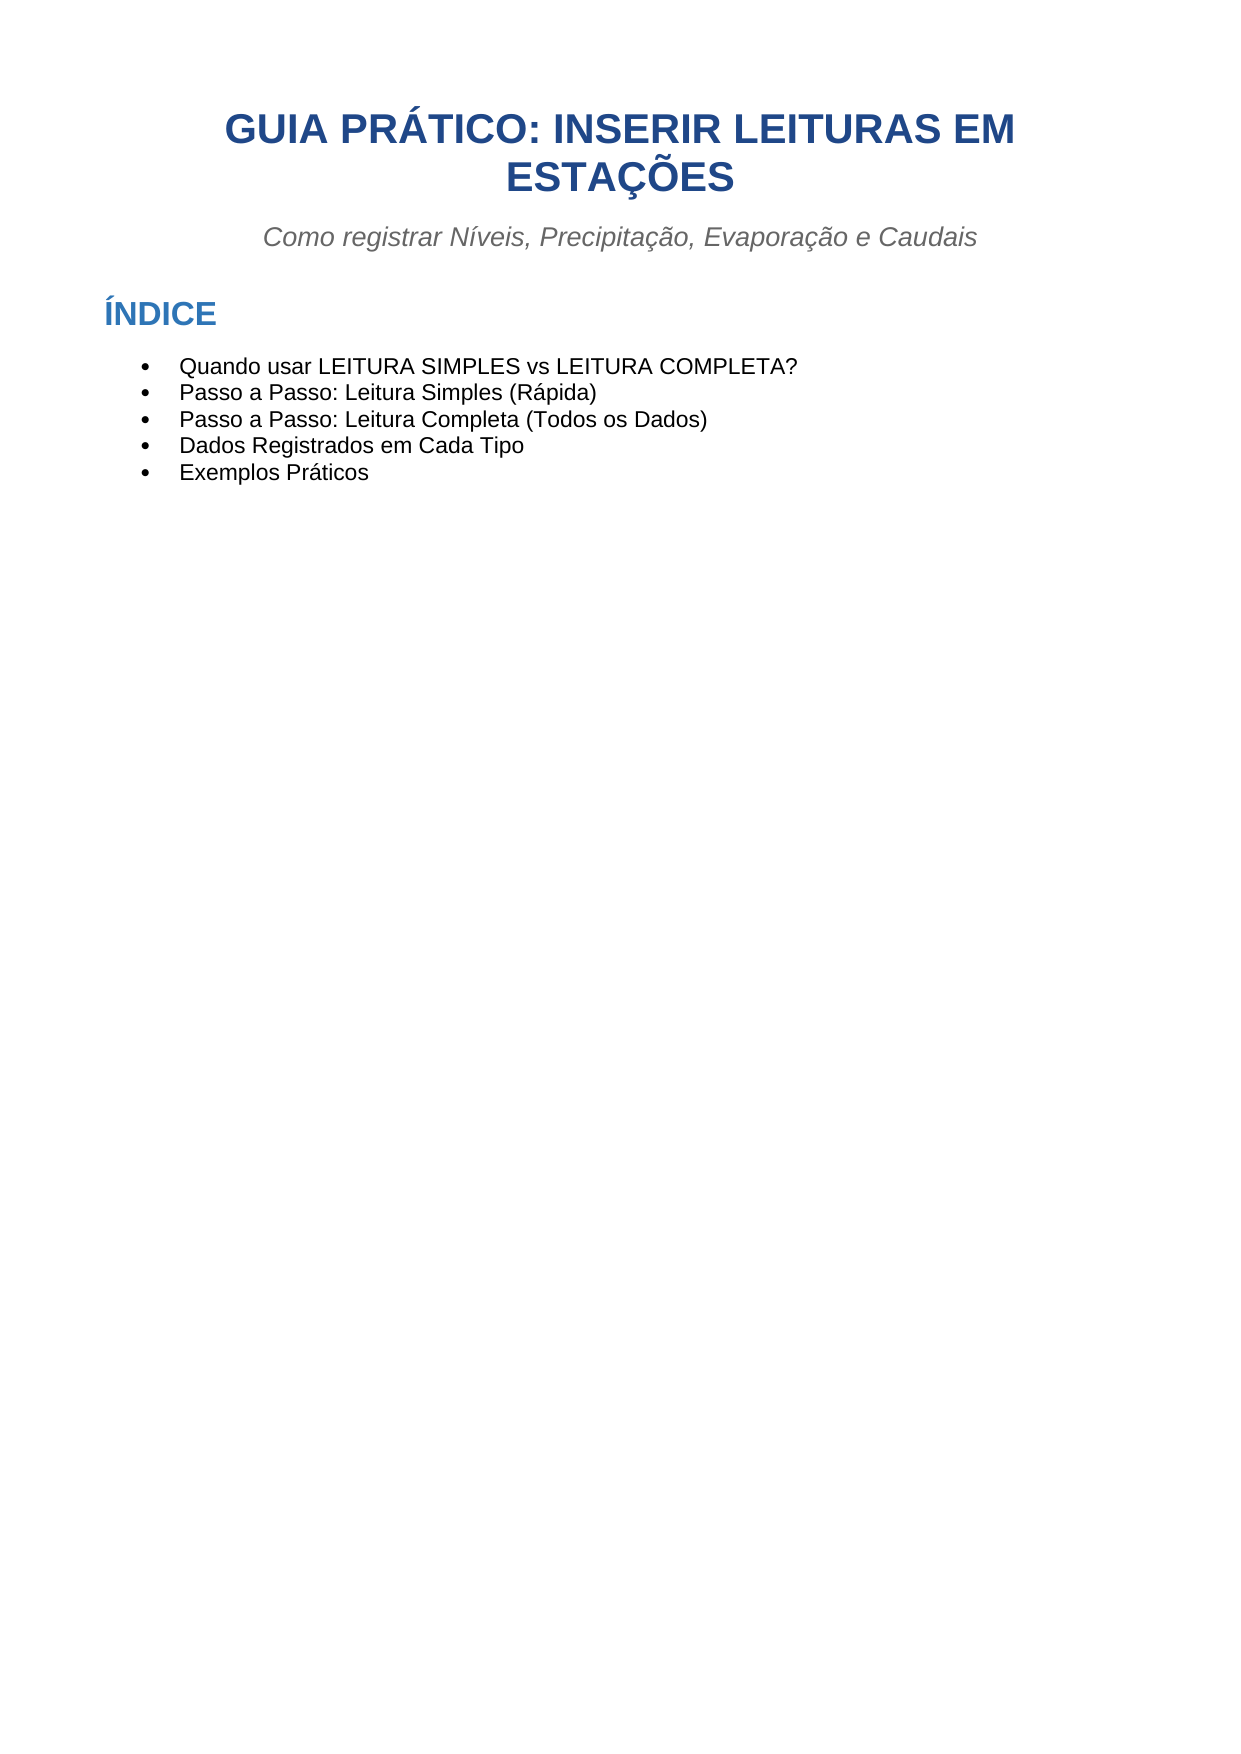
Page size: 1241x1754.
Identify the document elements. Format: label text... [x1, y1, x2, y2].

list Exemplos Práticos [142, 458, 1136, 485]
list Dados Registrados em Cada Tipo [142, 432, 1136, 458]
text Como registrar Níveis, Precipitação, Evaporação e Caudais [104, 221, 1136, 252]
list Passo a Passo: Leitura Simples (Rápida) [142, 379, 1136, 406]
list Quando usar LEITURA SIMPLES vs LEITURA COMPLETA? [142, 353, 1136, 379]
text GUIA PRÁTICO: INSERIR LEITURAS EM ESTAÇÕES [104, 104, 1136, 200]
text ÍNDICE [104, 294, 1136, 332]
list Passo a Passo: Leitura Completa (Todos os Dados) [142, 406, 1136, 432]
